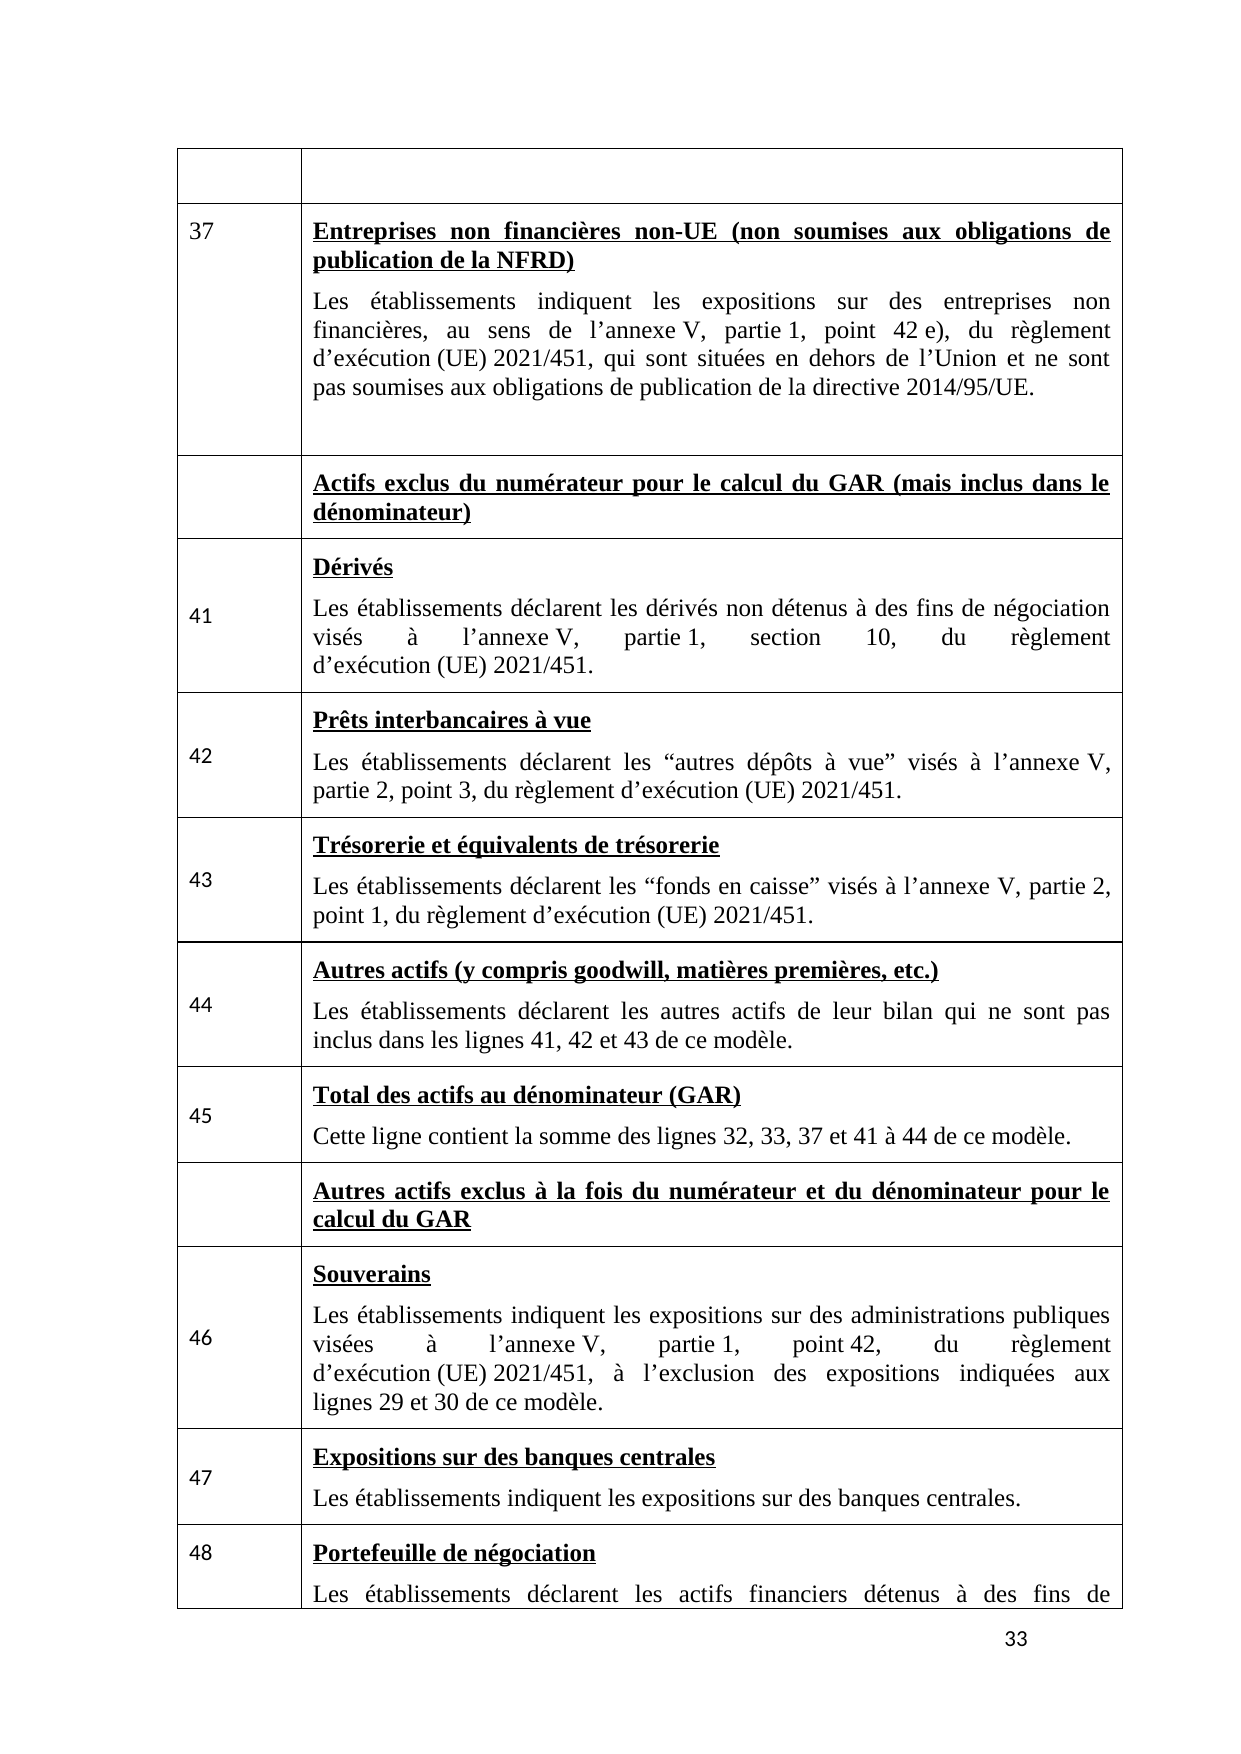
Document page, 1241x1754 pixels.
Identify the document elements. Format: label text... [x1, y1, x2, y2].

table_cell 42 [178, 693, 301, 817]
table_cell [302, 149, 1122, 202]
table_cell 48 [178, 1525, 301, 1608]
table_cell [178, 456, 301, 538]
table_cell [302, 1525, 1122, 1608]
table_cell 46 [178, 1247, 301, 1428]
table_cell 41 [178, 539, 301, 692]
table_cell 44 [178, 943, 301, 1066]
table_cell Prêts interbancaires à vue Les établissements déclarent les “autres dépôts à vue” visés à l’annexe V, partie 2, point 3, du règlement d’exécution (UE) 2021/451. [302, 693, 1122, 817]
table_cell [178, 1163, 301, 1246]
table_cell Autres actifs exclus à la fois du numérateur et du dénominateur pour le calcul du GAR [302, 1163, 1122, 1246]
table_cell Total des actifs au dénominateur (GAR) Cette ligne contient la somme des lignes 32, 33, 37 et 41 à 44 de ce modèle. [302, 1067, 1122, 1162]
table_cell Trésorerie et équivalents de trésorerie Les établissements déclarent les “fonds en caisse” visés à l’annexe V, partie 2, point 1, du règlement d’exécution (UE) 2021/451. [302, 818, 1122, 941]
table_cell 37 [178, 204, 301, 455]
table_cell Expositions sur des banques centrales Les établissements indiquent les expositions sur des banques centrales. [302, 1429, 1122, 1524]
table_cell 45 [178, 1067, 301, 1162]
table_cell Entreprises non financières non-UE (non soumises aux obligations de publication de la NFRD) Les établissements indiquent les expositions sur des entreprises non financières, au sens de l’annexe V, partie 1, point 42 e), du règlement d’exécution (UE) 2021/451, qui sont situées en dehors de l’Union et ne sont pas soumises aux obligations de publication de la directive 2014/95/UE. [302, 204, 1122, 455]
table_cell Autres actifs (y compris goodwill, matières premières, etc.) Les établissements déclarent les autres actifs de leur bilan qui ne sont pas inclus dans les lignes 41, 42 et 43 de ce modèle. [302, 943, 1122, 1066]
table_cell Actifs exclus du numérateur pour le calcul du GAR (mais inclus dans le dénominateur) [302, 456, 1122, 538]
table_cell 43 [178, 818, 301, 941]
table_cell Dérivés Les établissements déclarent les dérivés non détenus à des fins de négociation visés à l’annexe V, partie 1, section 10, du règlement d’exécution (UE) 2021/451. [302, 539, 1122, 692]
table_cell 33 [178, 149, 301, 202]
table_cell Souverains Les établissements indiquent les expositions sur des administrations publiques visées à l’annexe V, partie 1, point 42, du règlement d’exécution (UE) 2021/451, à l’exclusion des expositions indiquées aux lignes 29 et 30 de ce modèle. [302, 1247, 1122, 1428]
table_cell 47 [178, 1429, 301, 1524]
